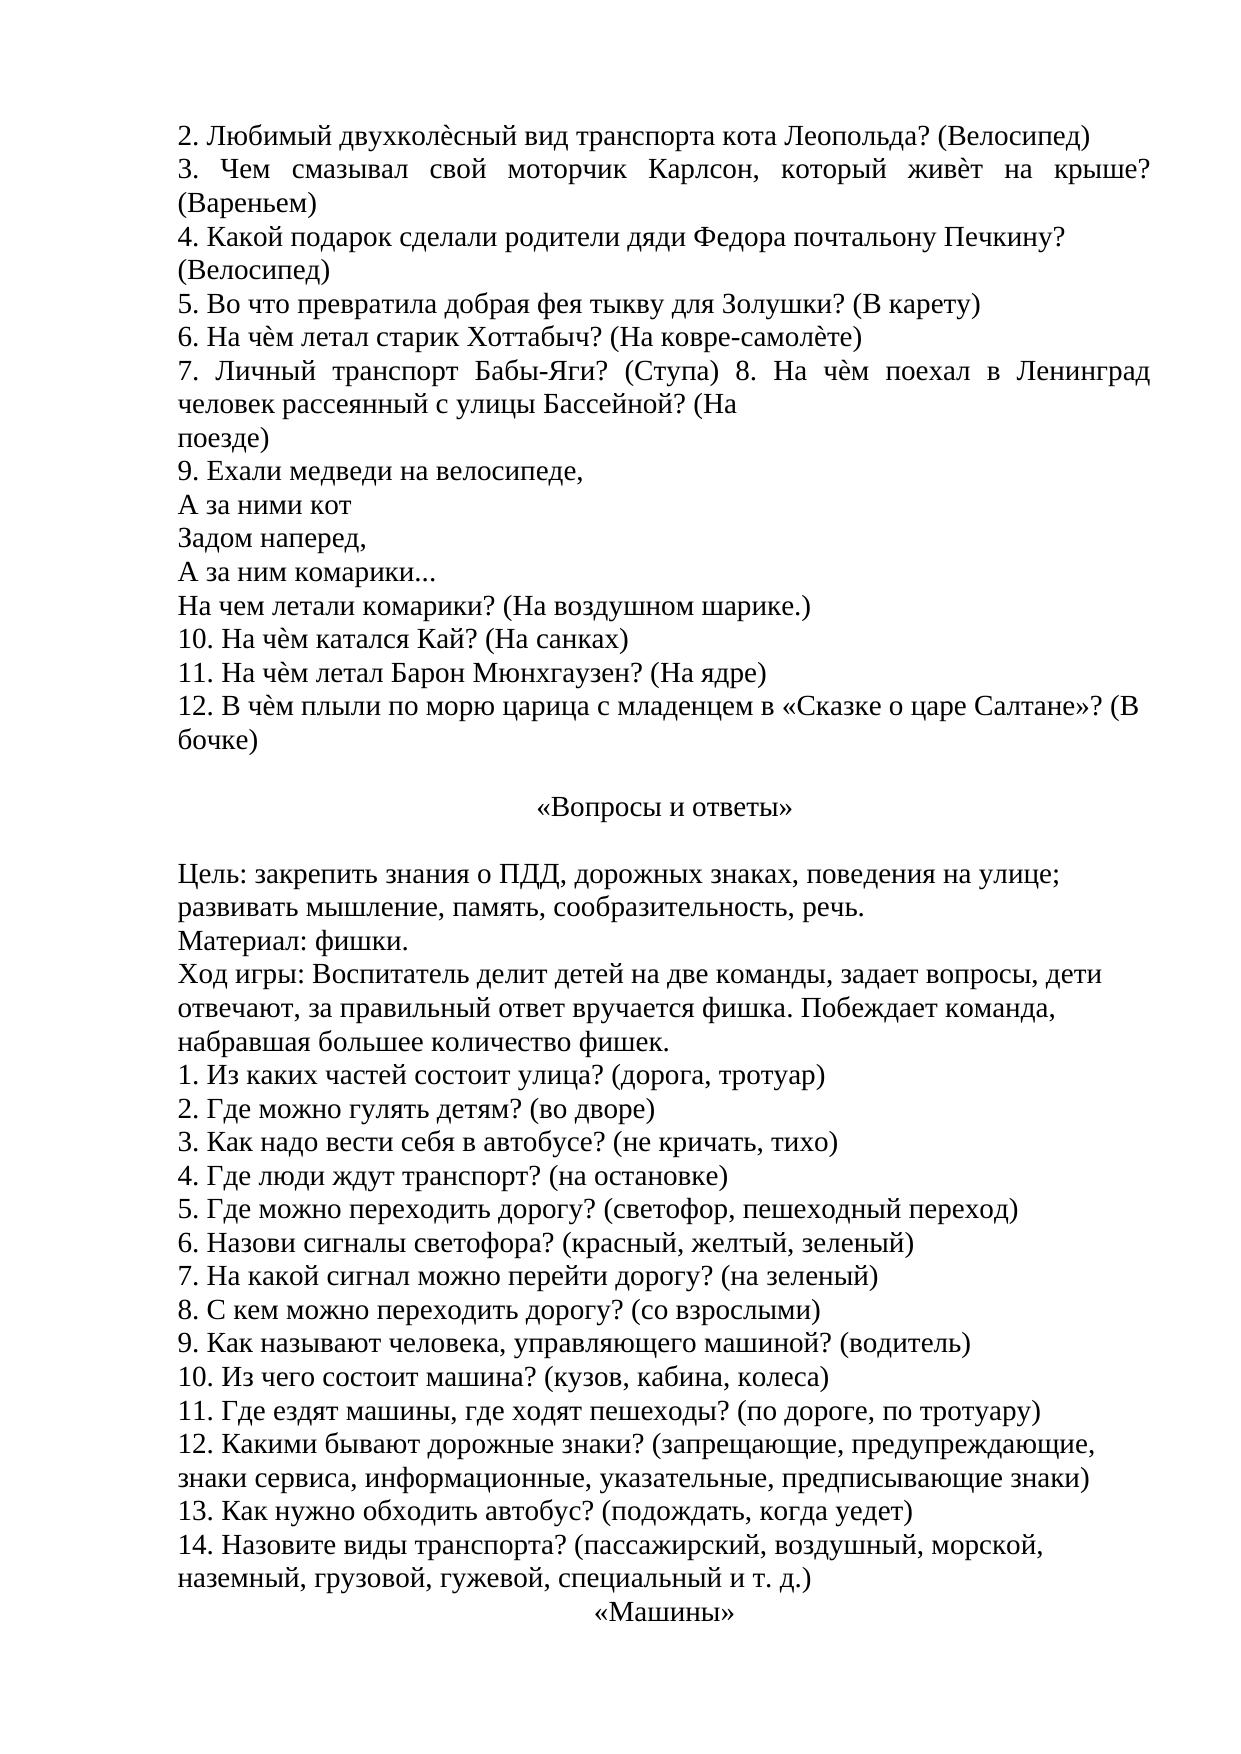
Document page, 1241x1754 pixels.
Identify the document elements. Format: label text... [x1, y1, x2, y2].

text развивать мышление, память, сообразительность, речь. [177, 889, 1152, 923]
text 11. На чѐм летал Барон Мюнхгаузен? (На ядре) [177, 655, 1152, 688]
text 14. Назовите виды транспорта? (пассажирский, воздушный, морской, [177, 1527, 1152, 1560]
text 12. В чѐм плыли по морю царица с младенцем в «Сказке о царе Салтане»? (В [177, 688, 1152, 722]
text набравшая большее количество фишек. [177, 1024, 1152, 1057]
text 8. С кем можно переходить дорогу? (со взрослыми) [177, 1292, 1152, 1326]
text 9. Ехали медведи на велосипеде, [177, 453, 1152, 487]
text поезде) [177, 420, 1152, 453]
text 9. Как называют человека, управляющего машиной? (водитель) [177, 1326, 1152, 1359]
text знаки сервиса, информационные, указательные, предписывающие знаки) [177, 1460, 1152, 1493]
text 4. Где люди ждут транспорт? (на остановке) [177, 1158, 1152, 1191]
text Задом наперед, [177, 521, 1152, 554]
text А за ним комарики... [177, 554, 1152, 588]
text 5. Где можно переходить дорогу? (светофор, пешеходный переход) [177, 1191, 1152, 1225]
text 2. Любимый двухколѐсный вид транспорта кота Леопольда? (Велосипед) [177, 118, 1152, 152]
text (Велосипед) [177, 252, 1152, 286]
text отвечают, за правильный ответ вручается фишка. Побеждает команда, [177, 990, 1152, 1024]
text 10. Из чего состоит машина? (кузов, кабина, колеса) [177, 1359, 1152, 1393]
text 2. Где можно гулять детям? (во дворе) [177, 1091, 1152, 1124]
text 4. Какой подарок сделали родители дяди Федора почтальону Печкину? [177, 219, 1152, 252]
text На чем летали комарики? (На воздушном шарике.) [177, 588, 1152, 621]
text 1. Из каких частей состоит улица? (дорога, тротуар) [177, 1057, 1152, 1091]
text Цель: закрепить знания о ПДД, дорожных знаках, поведения на улице; [177, 856, 1152, 889]
text 7. На какой сигнал можно перейти дорогу? (на зеленый) [177, 1258, 1152, 1292]
text 13. Как нужно обходить автобус? (подождать, когда уедет) [177, 1493, 1152, 1527]
text 5. Во что превратила добрая фея тыкву для Золушки? (В карету) [177, 286, 1152, 319]
text 6. Назови сигналы светофора? (красный, желтый, зеленый) [177, 1225, 1152, 1258]
text 10. На чѐм катался Кай? (На санках) [177, 621, 1152, 655]
text А за ними кот [177, 487, 1152, 521]
text 7. Личный транспорт Бабы-Яги? (Ступа) 8. На чѐм поехал в Ленинград человек рассеянный с улицы Бассейной? (На [177, 353, 1152, 420]
text 3. Как надо вести себя в автобусе? (не кричать, тихо) [177, 1124, 1152, 1158]
text «Вопросы и ответы» [177, 789, 1152, 822]
text «Машины» [177, 1594, 1152, 1627]
text Материал: фишки. [177, 923, 1152, 957]
text 6. На чѐм летал старик Хоттабыч? (На ковре-самолѐте) [177, 319, 1152, 353]
text 12. Какими бывают дорожные знаки? (запрещающие, предупреждающие, [177, 1426, 1152, 1460]
text бочке) [177, 722, 1152, 755]
text 3. Чем смазывал свой моторчик Карлсон, который живѐт на крыше? (Вареньем) [177, 152, 1152, 219]
text Ход игры: Воспитатель делит детей на две команды, задает вопросы, дети [177, 957, 1152, 990]
text наземный, грузовой, гужевой, специальный и т. д.) [177, 1560, 1152, 1594]
text 11. Где ездят машины, где ходят пешеходы? (по дороге, по тротуару) [177, 1393, 1152, 1426]
